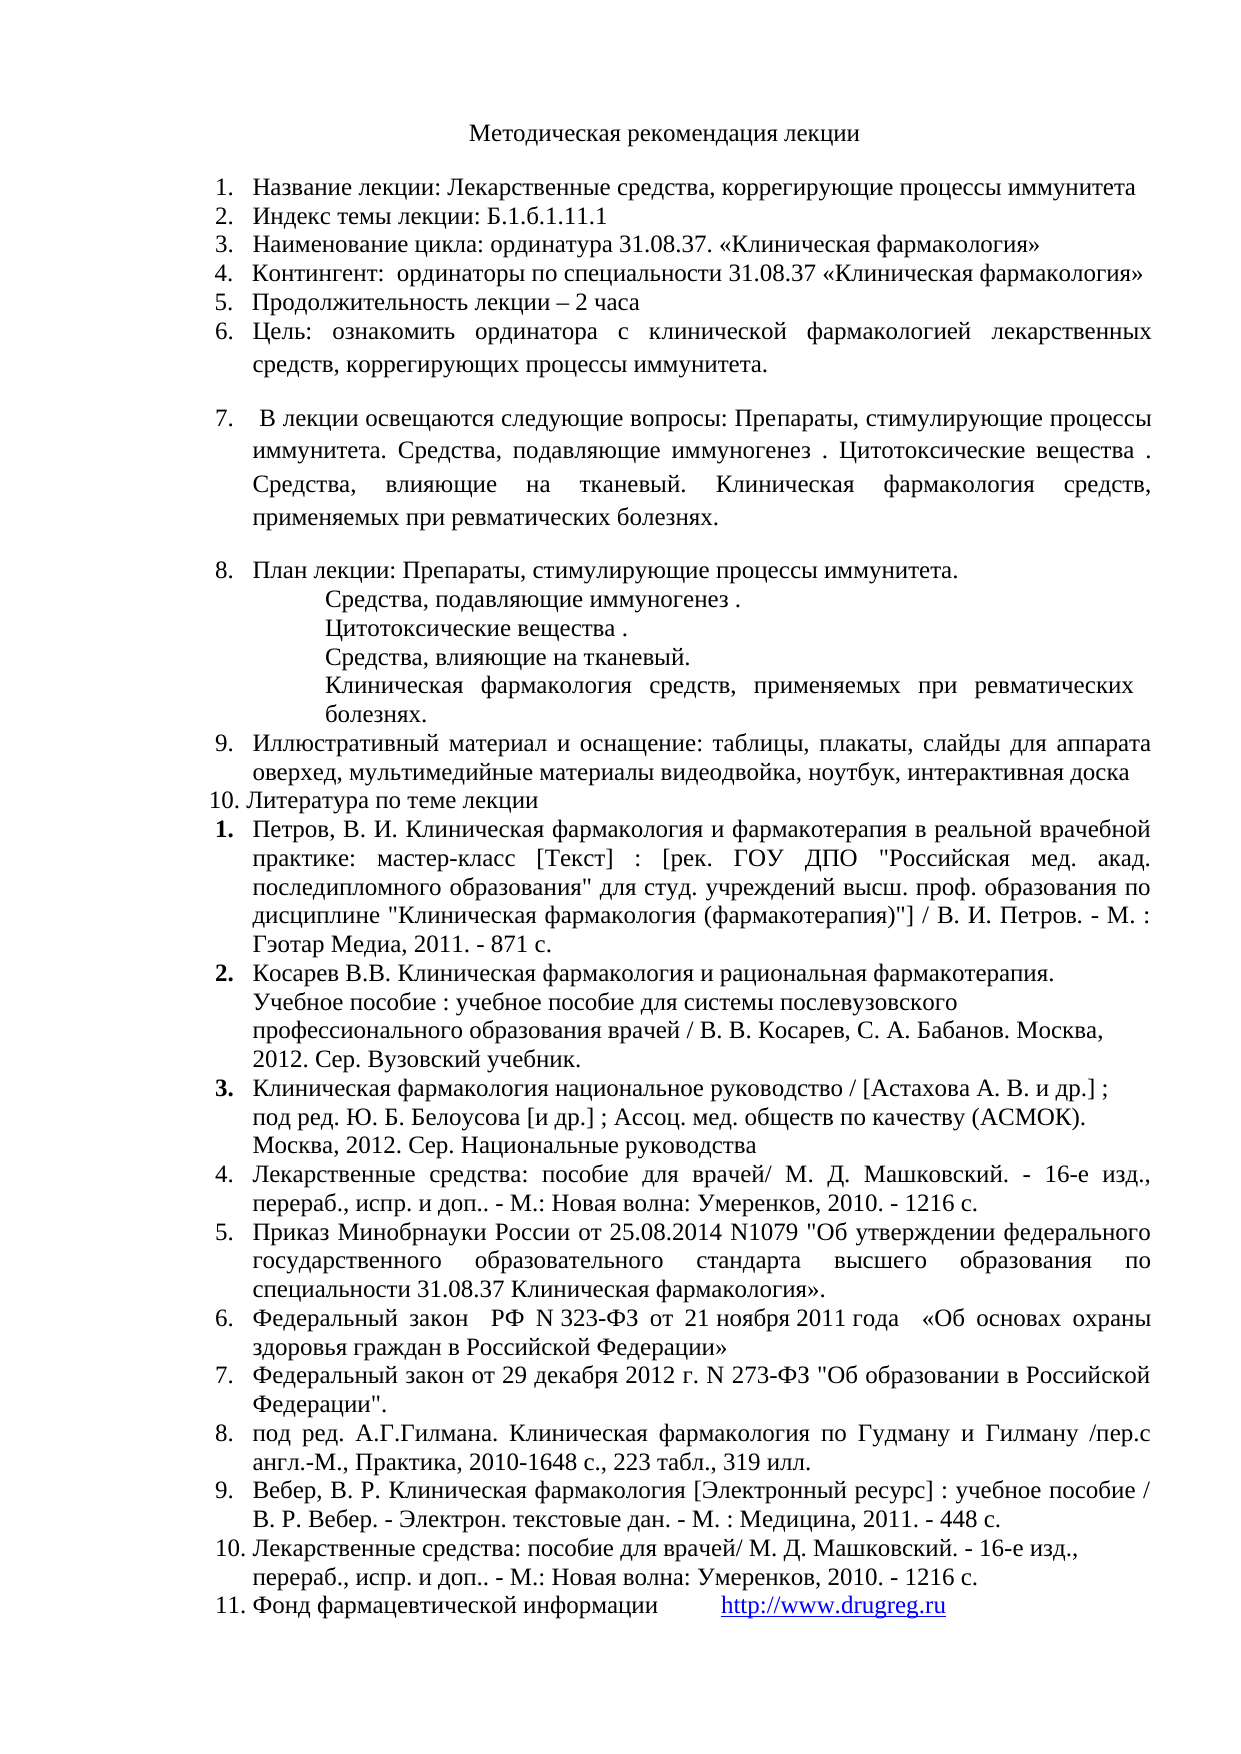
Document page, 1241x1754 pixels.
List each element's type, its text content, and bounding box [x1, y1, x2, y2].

title Федеральный закон РФ N 323-ФЗ от 21 ноября 2011 года «Об основах охраны здоровья граждан в Российской Федерации» [215, 1303, 1152, 1361]
list Наименование цикла: ординатура 31.08.37. «Клиническая фармакология» [215, 229, 1152, 258]
list Петров, В. И. Клиническая фармакология и фармакотерапия в реальной врачебной практике: мастер-класс [Текст] : [рек. ГОУ ДПО "Российская мед. акад. последипломного образования" для студ. учреждений высш. проф. образования по дисциплине "Клиническая фармакология (фармакотерапия)"] / В. И. Петров. - М. : Гэотар Медиа, 2011. - 871 с. [215, 814, 1152, 958]
list Продолжительность лекции – 2 часа [214, 287, 1152, 316]
title под ред. А.Г.Гилмана. Клиническая фармакология по Гудману и Гилману /пер.с англ.-М., Практика, 2010-1648 с., 223 табл., 319 илл. [215, 1418, 1152, 1476]
title Вебер, В. Р. Клиническая фармакология [Электронный ресурс] : учебное пособие / В. Р. Вебер. - Электрон. текстовые дан. - М. : Медицина, 2011. - 448 с. [215, 1476, 1152, 1533]
text Методическая рекомендация лекции [177, 118, 1152, 147]
list Косарев В.В. Клиническая фармакология и рациональная фармакотерапия. Учебное пособие : учебное пособие для системы послевузовского профессионального образования врачей / В. В. Косарев, С. А. Бабанов. Москва, 2012. Сер. Вузовский учебник. [215, 958, 1152, 1073]
list Цель: ознакомить ординатора с клинической фармакологией лекарственных средств, коррегирующих процессы иммунитета. [215, 316, 1152, 377]
list Лекарственные средства: пособие для врачей/ М. Д. Машковский. - 16-е изд., перераб., испр. и доп.. - М.: Новая волна: Умеренков, 2010. - 1216 с. [215, 1159, 1152, 1217]
list План лекции: Препараты, стимулирующие процессы иммунитета. Средства, подавляющие иммуногенез . Цитотоксические вещества . Средства, влияющие на тканевый. Клиническая фармакология средств, применяемых при ревматических болезнях. [215, 556, 1152, 728]
list Фонд фармацевтической информации http://www.drugreg.ru [215, 1591, 1152, 1619]
list Название лекции: Лекарственные средства, коррегирующие процессы иммунитета [215, 172, 1152, 201]
list Клиническая фармакология национальное руководство / [Астахова А. В. и др.] ; под ред. Ю. Б. Белоусова [и др.] ; Ассоц. мед. обществ по качеству (АСМОК). Москва, 2012. Сер. Национальные руководства [215, 1073, 1152, 1159]
text 10. Литература по теме лекции [177, 786, 1152, 814]
list Лекарственные средства: пособие для врачей/ М. Д. Машковский. - 16-е изд., перераб., испр. и доп.. - М.: Новая волна: Умеренков, 2010. - 1216 с. [215, 1533, 1152, 1591]
list Иллюстративный материал и оснащение: таблицы, плакаты, слайды для аппарата оверхед, мультимедийные материалы видеодвойка, ноутбук, интерактивная доска [215, 728, 1152, 786]
title Федеральный закон от 29 декабря 2012 г. N 273-ФЗ "Об образовании в Российской Федерации". [215, 1361, 1152, 1418]
list Контингент: ординаторы по специальности 31.08.37 «Клиническая фармакология» [214, 258, 1152, 287]
list В лекции освещаются следующие вопросы: Препараты, стимулирующие процессы иммунитета. Средства, подавляющие иммуногенез . Цитотоксические вещества . Средства, влияющие на тканевый. Клиническая фармакология средств, применяемых при ревматических болезнях. [215, 403, 1152, 530]
list Индекс темы лекции: Б.1.б.1.11.1 [215, 201, 1152, 229]
list Приказ Минобрнауки России от 25.08.2014 N1079 "Об утверждении федерального государственного образовательного стандарта высшего образования по специальности 31.08.37 Клиническая фармакология». [215, 1217, 1152, 1303]
